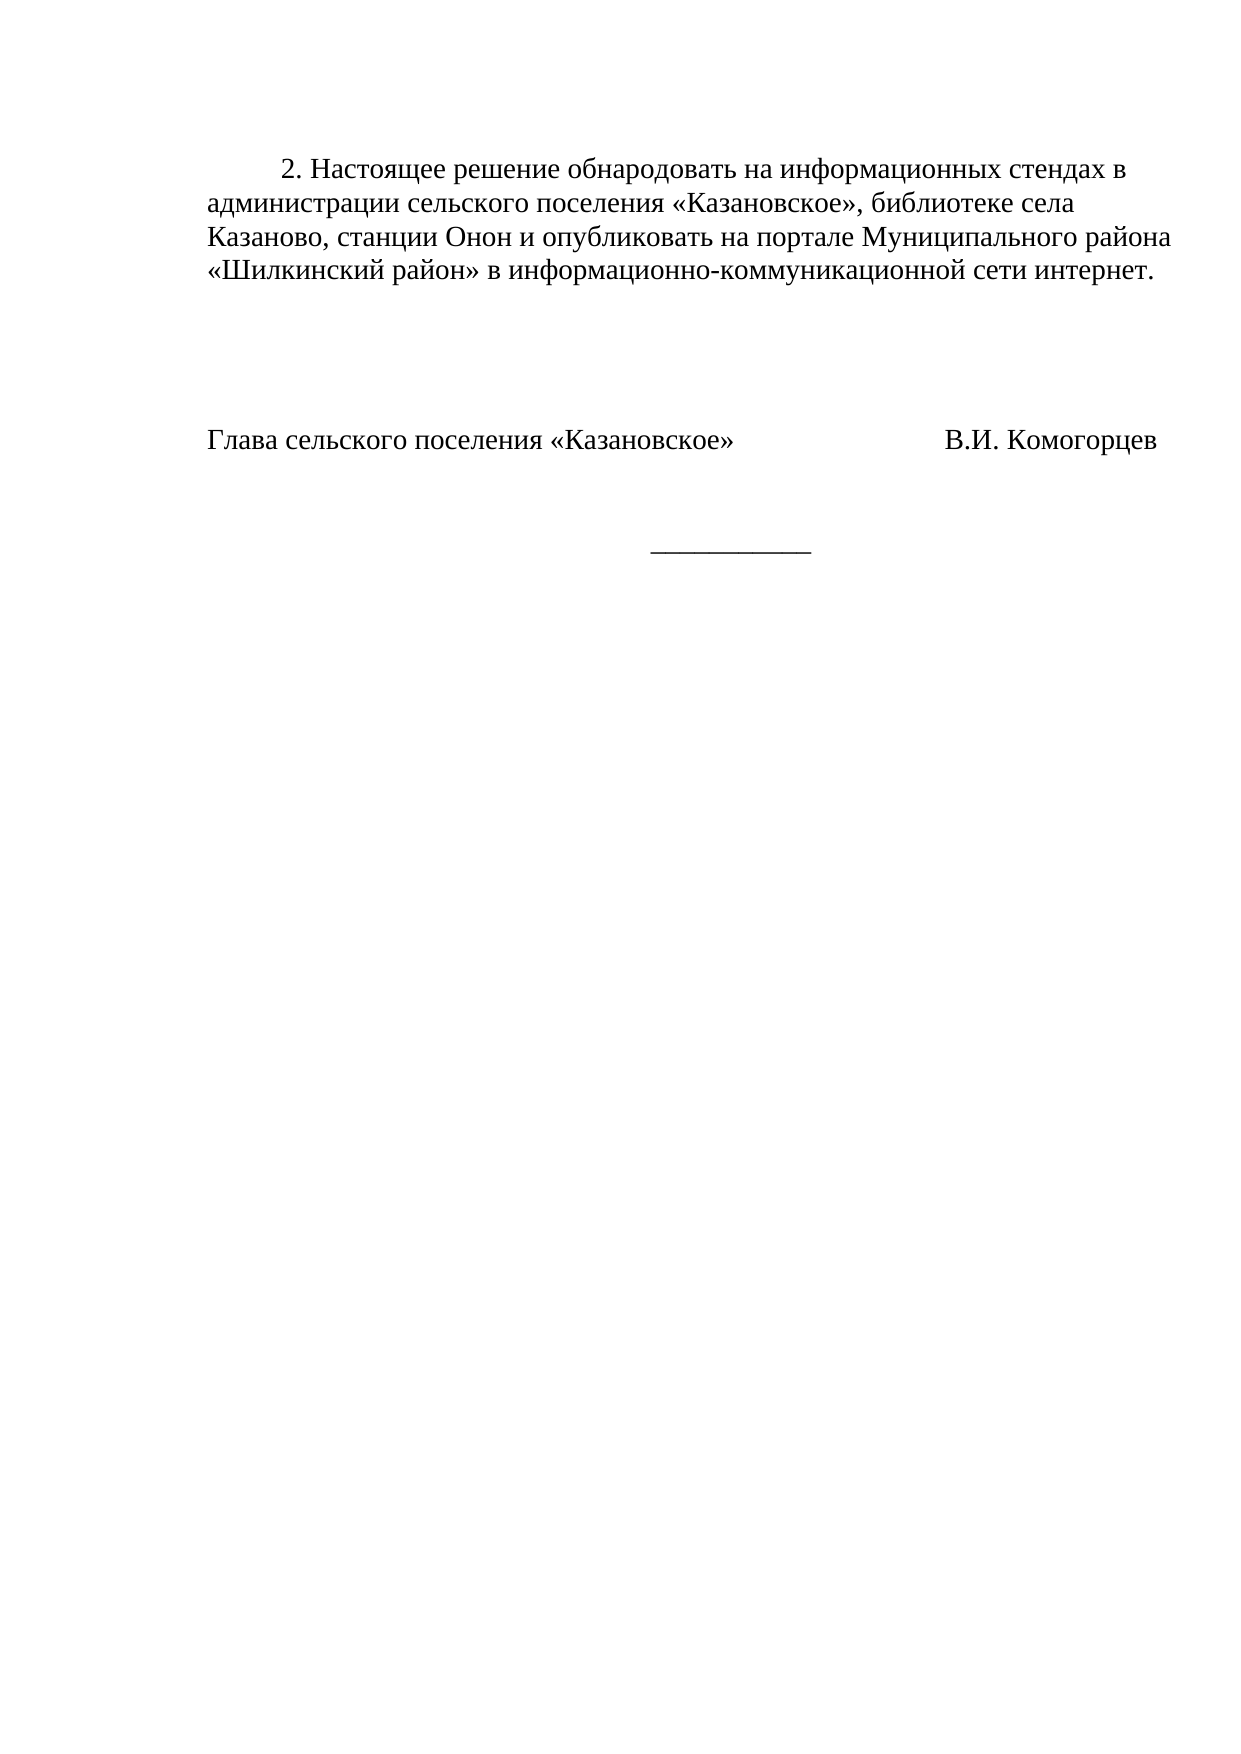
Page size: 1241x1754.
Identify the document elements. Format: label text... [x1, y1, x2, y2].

text ___________ [207, 523, 1181, 556]
text Глава сельского поселения «Казановское» В.И. Комогорцев [207, 422, 1181, 456]
list 2. Настоящее решение обнародовать на информационных стендах в администрации сельского поселения «Казановское», библиотеке села Казаново, станции Онон и опубликовать на портале Муниципального района «Шилкинский район» в информационно-коммуникационной сети интернет. [207, 152, 1181, 286]
